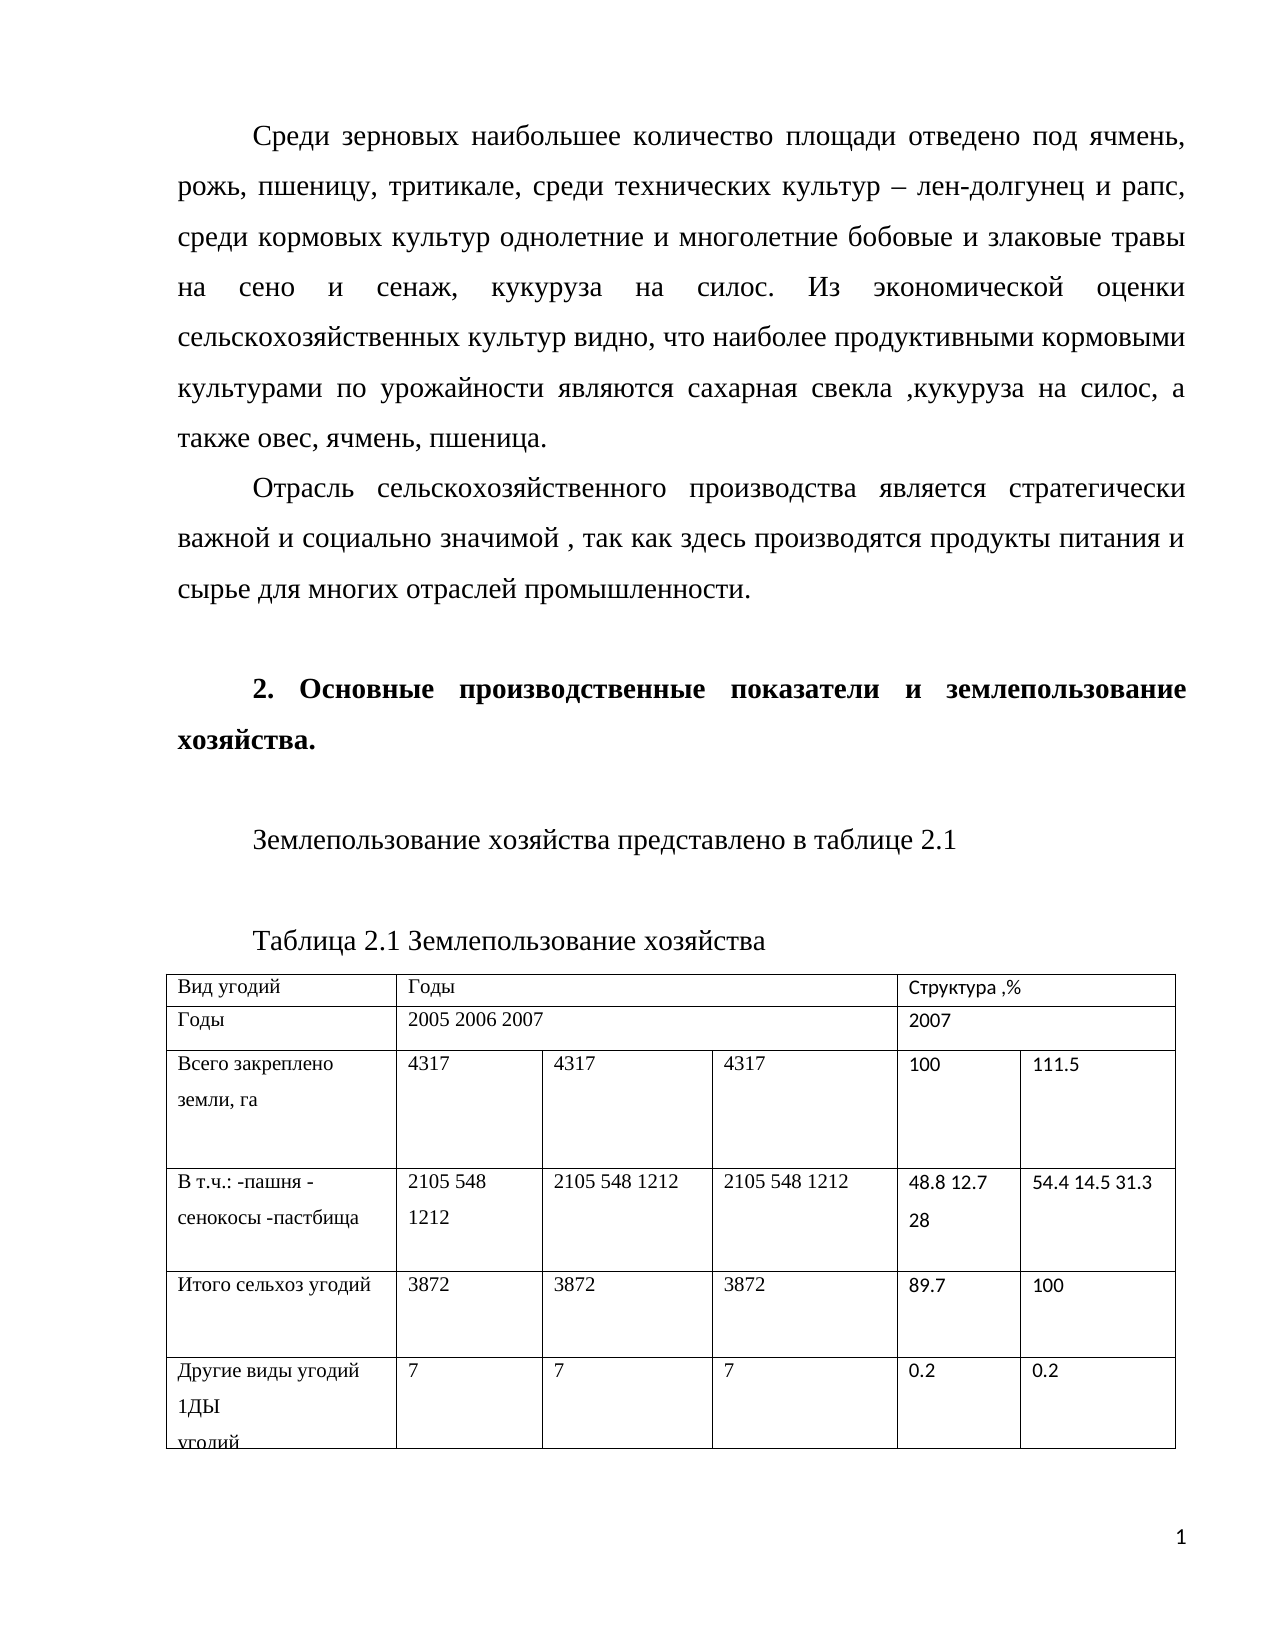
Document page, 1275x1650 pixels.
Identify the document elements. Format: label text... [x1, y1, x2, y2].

table_cell Всего закреплено земли, га [167, 1051, 396, 1168]
table_cell 2105 548 1212 [713, 1169, 897, 1271]
table_cell 2105 548 1212 [397, 1169, 542, 1271]
table_cell Итого сельхоз угодий [167, 1272, 396, 1357]
table_cell 100 [898, 1051, 1020, 1168]
table_cell 54.4 14.5 31.3 [1021, 1169, 1175, 1271]
text 2. Основные производственные показатели и землепользование хозяйства. [177, 672, 1186, 755]
table_cell 2007 [898, 1007, 1175, 1050]
table_cell 111.5 [1021, 1051, 1175, 1168]
table_cell 48.8 12.7 28 [898, 1169, 1020, 1271]
table_header Структура ,% [898, 975, 1175, 1006]
table_cell 7 [397, 1358, 542, 1447]
table_cell 7 [713, 1358, 897, 1447]
text Землепользование хозяйства представлено в таблице 2.1 [177, 822, 1186, 856]
table_cell 100 [1021, 1272, 1175, 1357]
table_cell 2105 548 1212 [543, 1169, 712, 1271]
table_cell В т.ч.: -пашня -сенокосы -пастбища [167, 1169, 396, 1271]
table_cell 0.2 [898, 1358, 1020, 1447]
table_cell 7 [543, 1358, 712, 1447]
table_cell 3872 [543, 1272, 712, 1357]
table_header Годы [397, 975, 897, 1006]
table_cell 4317 [397, 1051, 542, 1168]
table_cell 0.2 [1021, 1358, 1175, 1447]
table_cell 4317 [543, 1051, 712, 1168]
text Таблица 2.1 Землепользование хозяйства [177, 923, 1186, 957]
table_header Вид угодий [167, 975, 396, 1006]
table_cell Годы [167, 1007, 396, 1050]
text Отрасль сельскохозяйственного производства является стратегически важной и социально значимой , так как здесь производятся продукты питания и сырье для многих отраслей промышленности. [177, 470, 1186, 604]
text Среди зерновых наибольшее количество площади отведено под ячмень, рожь, пшеницу, тритикале, среди технических культур – лен-долгунец и рапс, среди кормовых культур однолетние и многолетние бобовые и злаковые травы на сено и сенаж, кукуруза на силос. Из экономической оценки сельскохозяйственных культур видно, что наиболее продуктивными кормовыми культурами по урожайности являются сахарная свекла ,кукуруза на силос, а также овес, ячмень, пшеница. [177, 118, 1186, 453]
table_cell 3872 [713, 1272, 897, 1357]
table_cell 4317 [713, 1051, 897, 1168]
table_cell 89.7 [898, 1272, 1020, 1357]
table_cell 3872 [397, 1272, 542, 1357]
table_cell 2005 2006 2007 [397, 1007, 897, 1050]
